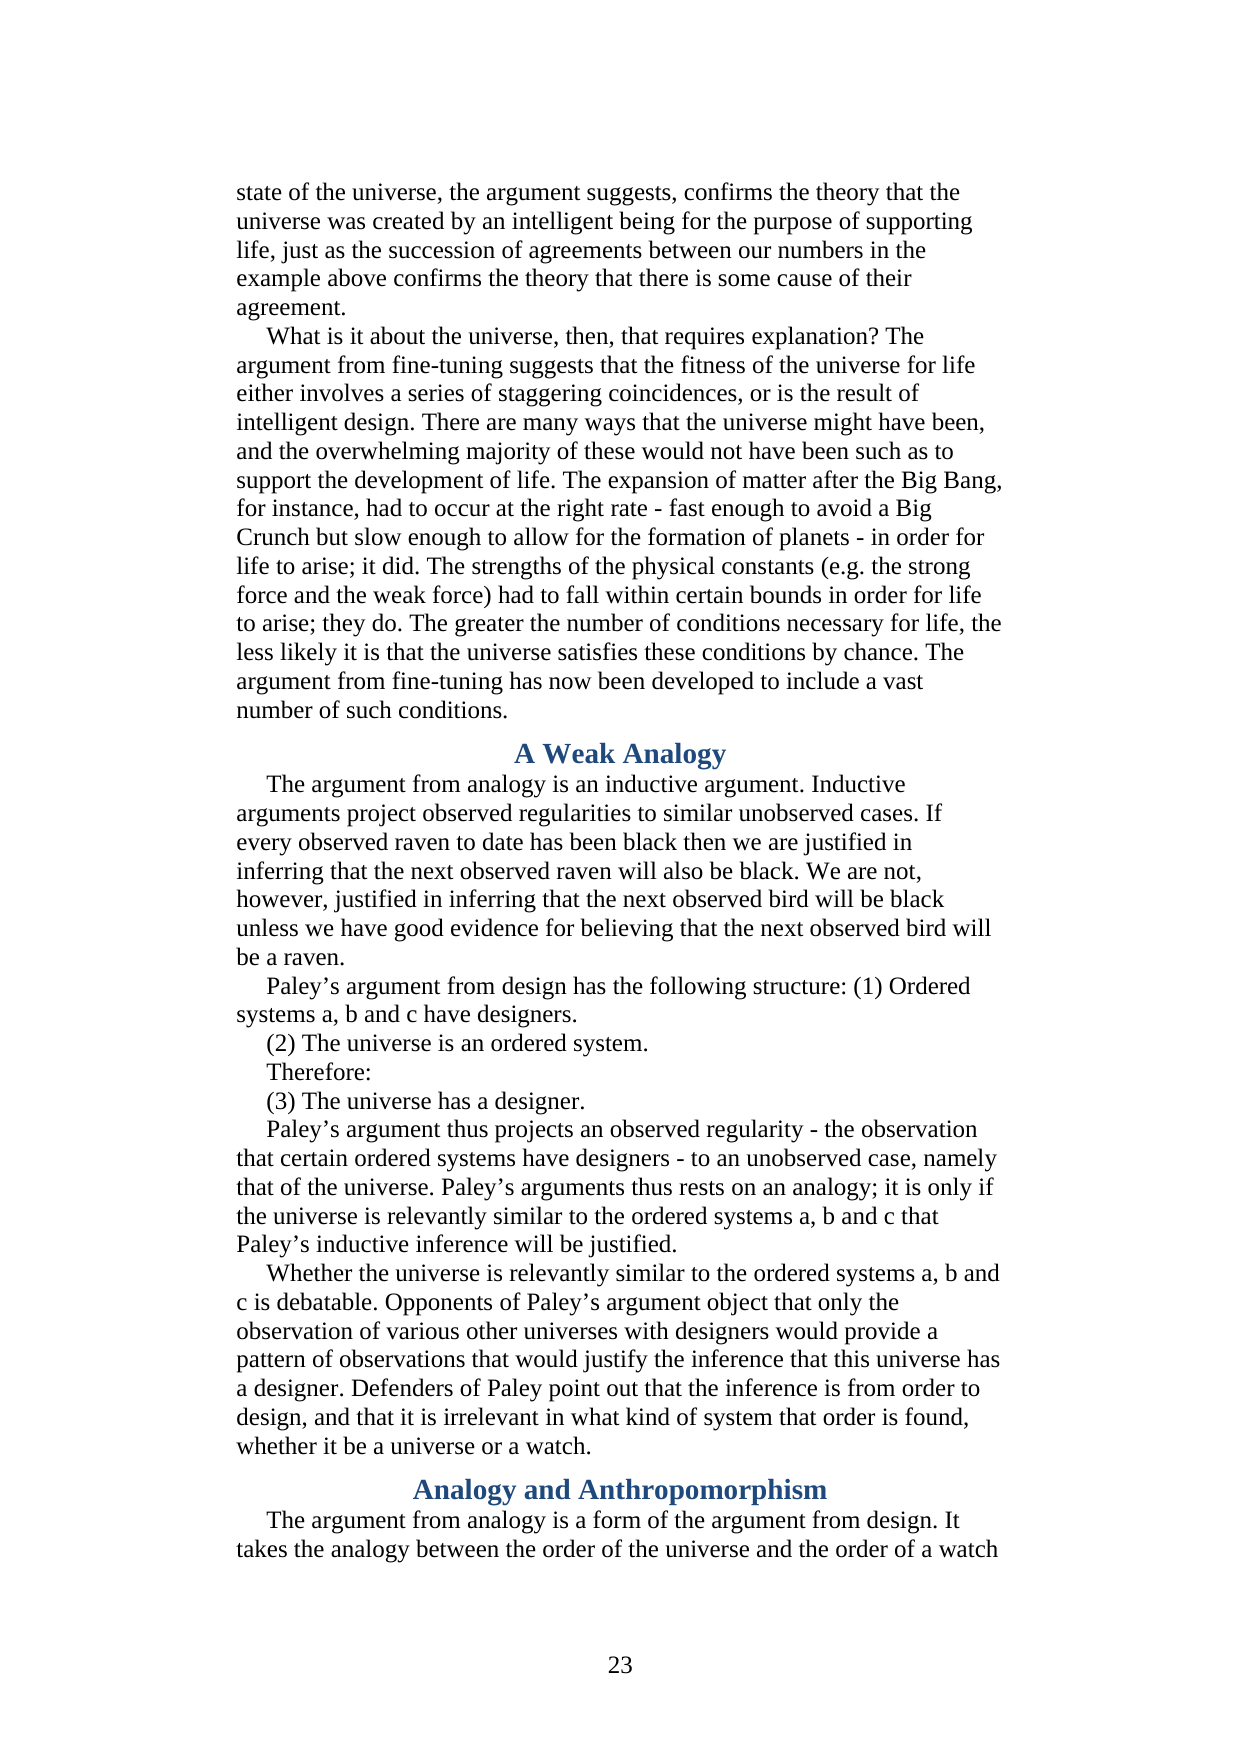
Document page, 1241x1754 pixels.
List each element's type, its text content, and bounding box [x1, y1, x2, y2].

text Paley’s argument thus projects an observed regularity - the observation that certain ordered systems have designers - to an unobserved case, namely that of the universe. Paley’s arguments thus rests on an analogy; it is only if the universe is relevantly similar to the ordered systems a, b and c that Paley’s inductive inference will be justified. [236, 1114, 1004, 1258]
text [236, 1506, 1004, 1563]
text (2) The universe is an ordered system. [236, 1028, 1004, 1057]
text Therefore: [236, 1057, 1004, 1086]
subtitle A Weak Analogy [236, 736, 1004, 769]
text (3) The universe has a designer. [236, 1086, 1004, 1114]
text Paley’s argument from design has the following structure: (1) Ordered systems a, b and c have designers. [236, 971, 1004, 1028]
subtitle Analogy and Anthropomorphism [236, 1472, 1004, 1506]
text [236, 177, 1004, 321]
text Whether the universe is relevantly similar to the ordered systems a, b and c is debatable. Opponents of Paley’s argument object that only the observation of various other universes with designers would provide a pattern of observations that would justify the inference that this universe has a designer. Defenders of Paley point out that the inference is from order to design, and that it is irrelevant in what kind of system that order is found, whether it be a universe or a watch. [236, 1258, 1004, 1459]
text The argument from analogy is an inductive argument. Inductive arguments project observed regularities to similar unobserved cases. If every observed raven to date has been black then we are justified in inferring that the next observed raven will also be black. We are not, however, justified in inferring that the next observed bird will be black unless we have good evidence for believing that the next observed bird will be a raven. [236, 769, 1004, 971]
text What is it about the universe, then, that requires explanation? The argument from fine-tuning suggests that the fitness of the universe for life either involves a series of staggering coincidences, or is the result of intelligent design. There are many ways that the universe might have been, and the overwhelming majority of these would not have been such as to support the development of life. The expansion of matter after the Big Bang, for instance, had to occur at the right rate - fast enough to avoid a Big Crunch but slow enough to allow for the formation of planets - in order for life to arise; it did. The strengths of the physical constants (e.g. the strong force and the weak force) had to fall within certain bounds in order for life to arise; they do. The greater the number of conditions necessary for life, the less likely it is that the universe satisfies these conditions by chance. The argument from fine-tuning has now been developed to include a vast number of such conditions. [236, 321, 1004, 723]
